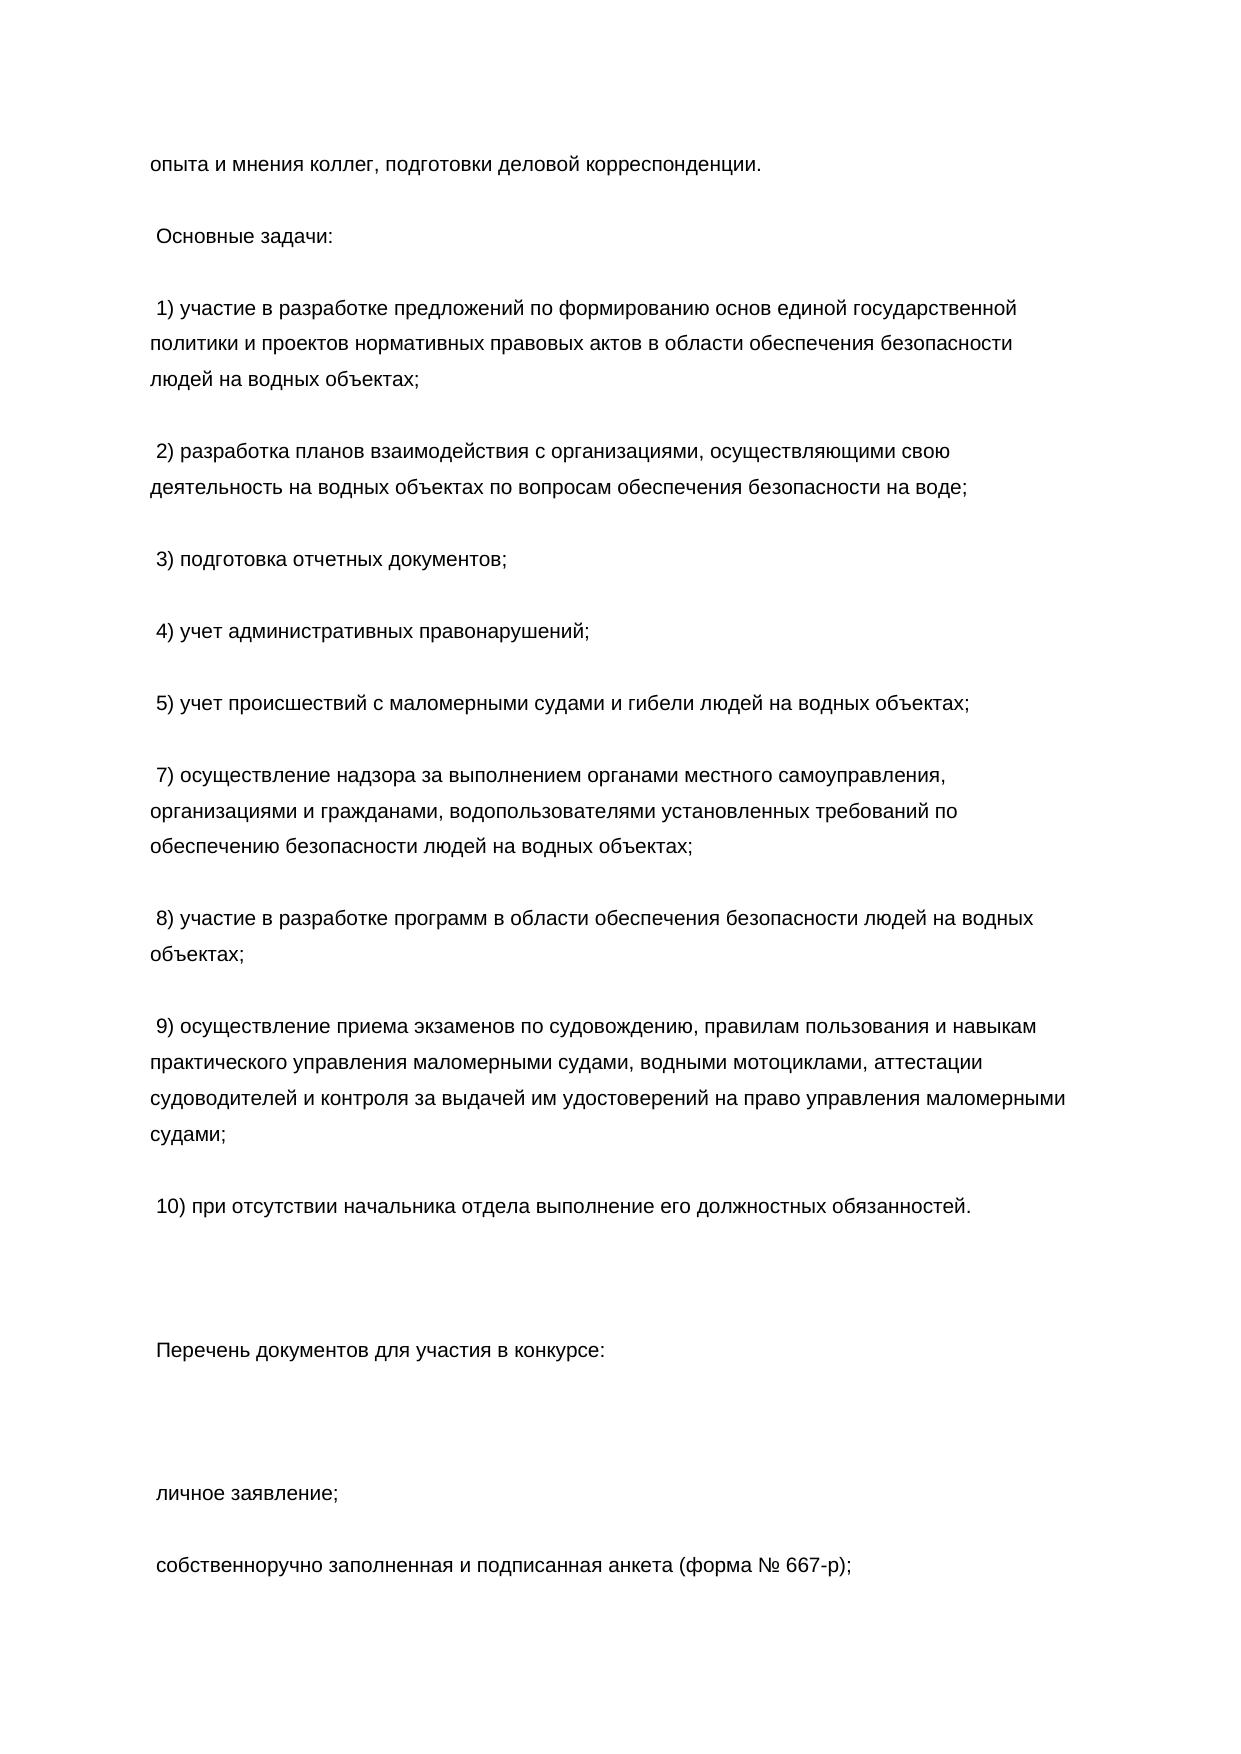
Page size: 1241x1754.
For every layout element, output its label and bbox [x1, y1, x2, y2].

table_cell [140, 150, 1078, 1577]
